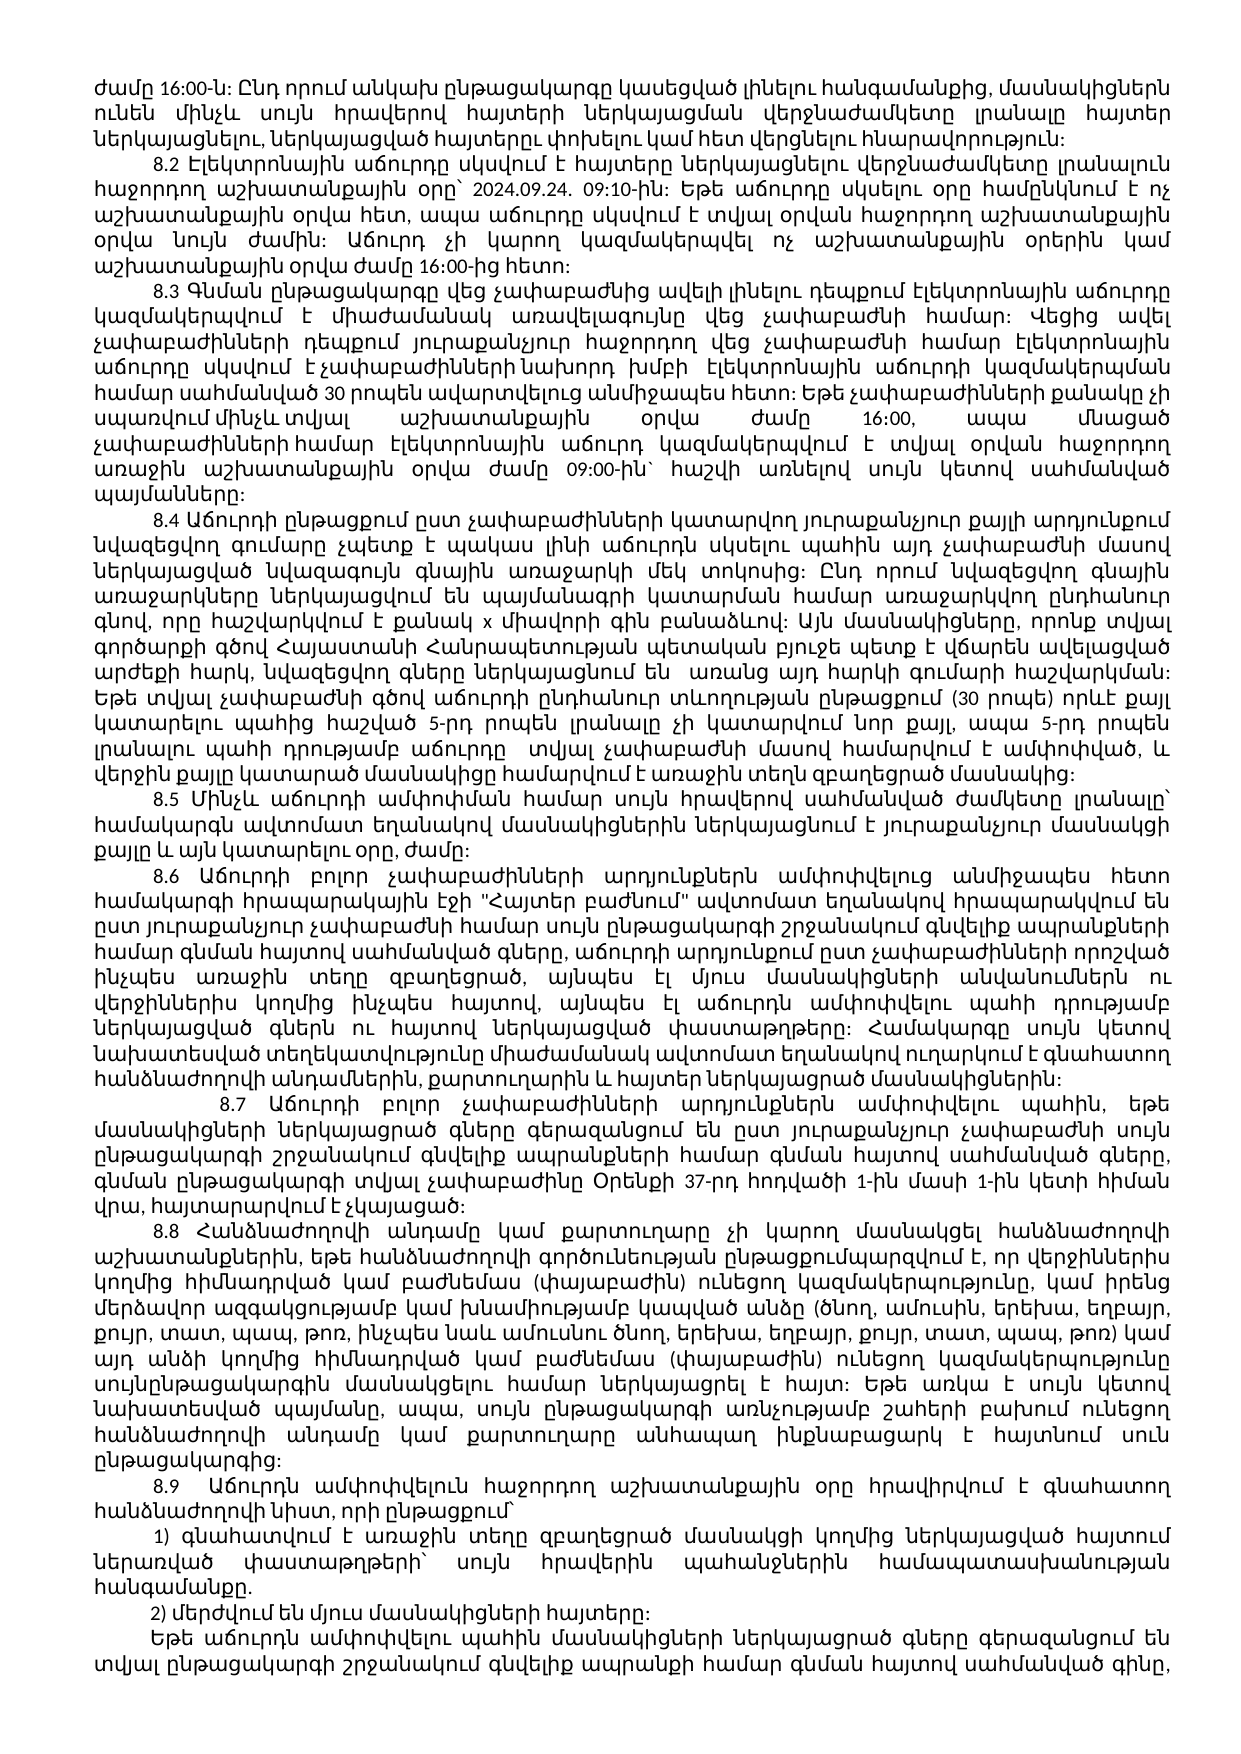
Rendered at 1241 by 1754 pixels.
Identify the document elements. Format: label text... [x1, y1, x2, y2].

text 8.4 Աճուրդի ընթացքում ըստ չափաբաժինների կատարվող յուրաքանչյուր քայլի արդյունքում նվազեցվող գումարը չպետք է պակաս լինի աճուրդն սկսելու պահին այդ չափաբաժնի մասով ներկայացված նվազագույն գնային առաջարկի մեկ տոկոսից: Ընդ որում նվազեցվող գնային առաջարկները ներկայացվում են պայմանագրի կատարման համար առաջարկվող ընդհանուր գնով, որը հաշվարկվում է քանակ x միավորի գին բանաձևով: Այն մասնակիցները, որոնք տվյալ գործարքի գծով Հայաստանի Հանրապետության պետական բյուջե պետք է վճարեն ավելացված արժեքի հարկ, նվազեցվող գները ներկայացնում են առանց այդ հարկի գումարի հաշվարկման: Եթե տվյալ չափաբաժնի գծով աճուրդի ընդհանուր տևողության ընթացքում (30 րոպե) որևէ քայլ կատարելու պահից հաշված 5-րդ րոպեն լրանալը չի կատարվում նոր քայլ, ապա 5-րդ րոպեն լրանալու պահի դրությամբ աճուրդը տվյալ չափաբաժնի մասով համարվում է ամփոփված, և վերջին քայլը կատարած մասնակիցը համարվում է առաջին տեղն զբաղեցրած մասնակից: [94, 507, 1171, 787]
text 8.8 Հանձնաժողովի անդամը կամ քարտուղարը չի կարող մասնակցել հանձնաժողովի աշխատանքներին, եթե հանձնաժողովի գործունեության ընթացքումպարզվում է, որ վերջիններիս կողմից հիմնադրված կամ բաժնեմաս (փայաբաժին) ունեցող կազմակերպությունը, կամ իրենց մերձավոր ազգակցությամբ կամ խնամիությամբ կապված անձը (ծնող, ամուսին, երեխա, եղբայր, քույր, տատ, պապ, թոռ, ինչպես նաև ամուսնու ծնող, երեխա, եղբայր, քույր, տատ, պապ, թոռ) կամ այդ անձի կողմից հիմնադրված կամ բաժնեմաս (փայաբաժին) ունեցող կազմակերպությունը սույնընթացակարգին մասնակցելու համար ներկայացրել է հայտ: Եթե առկա է սույն կետով նախատեսված պայմանը, ապա, սույն ընթացակարգի առնչությամբ շահերի բախում ունեցող հանձնաժողովի անդամը կամ քարտուղարը անհապաղ ինքնաբացարկ է հայտնում սուն ընթացակարգից: [94, 1219, 1171, 1473]
text 8.9 Աճուրդն ամփոփվելուն հաջորդող աշխատանքային օրը հրավիրվում է գնահատող հանձնաժողովի նիստ, որի ընթացքում՝ [94, 1473, 1171, 1524]
text 8.3 Գնման ընթացակարգը վեց չափաբաժնից ավելի լինելու դեպքում էլեկտրոնային աճուրդը կազմակերպվում է միաժամանակ առավելագույնը վեց չափաբաժնի համար: Վեցից ավել չափաբաժինների դեպքում յուրաքանչյուր հաջորդող վեց չափաբաժնի համար էլեկտրոնային աճուրդը սկսվում է չափաբաժինների նախորդ խմբի էլեկտրոնային աճուրդի կազմակերպման համար սահմանված 30 րոպեն ավարտվելուց անմիջապես հետո: Եթե չափաբաժինների քանակը չի սպառվում մինչև տվյալ աշխատանքային օրվա ժամը 16։00, ապա մնացած չափաբաժինների համար էլեկտրոնային աճուրդ կազմակերպվում է տվյալ օրվան հաջորդող առաջին աշխատանքային օրվա ժամը 09:00-ին` հաշվի առնելով սույն կետով սահմանված պայմանները: [94, 278, 1171, 507]
text 1) գնահատվում է առաջին տեղը զբաղեցրած մասնակցի կողմից ներկայացված հայտում ներառված փաստաթղթերի՝ սույն հրավերին պահանջներին համապատասխանության հանգամանքը. [94, 1524, 1171, 1600]
text 2) մերժվում են մյուս մասնակիցների հայտերը: [94, 1600, 1171, 1625]
text 8.5 Մինչև աճուրդի ամփոփման համար սույն հրավերով սահմանված ժամկետը լրանալը՝ համակարգն ավտոմատ եղանակով մասնակիցներին ներկայացնում է յուրաքանչյուր մասնակցի քայլը և այն կատարելու օրը, ժամը: [94, 787, 1171, 863]
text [94, 1625, 1171, 1676]
text 8.2 Էլեկտրոնային աճուրդը սկսվում է հայտերը ներկայացնելու վերջնաժամկետը լրանալուն հաջորդող աշխատանքային օրը՝ 2024.09.24. 09:10 -ին: Եթե աճուրդը սկսելու օրը համընկնում է ոչ աշխատանքային օրվա հետ, ապա աճուրդը սկսվում է տվյալ օրվան հաջորդող աշխատանքային օրվա նույն ժամին: Աճուրդ չի կարող կազմակերպվել ոչ աշխատանքային օրերին կամ աշխատանքային օրվա ժամը 16։00-ից հետո: [94, 151, 1171, 278]
text 8.6 Աճուրդի բոլոր չափաբաժինների արդյունքներն ամփոփվելուց անմիջապես հետո համակարգի հրապարակային էջի "Հայտեր բաժնում" ավտոմատ եղանակով հրապարակվում են ըստ յուրաքանչյուր չափաբաժնի համար սույն ընթացակարգի շրջանակում գնվելիք ապրանքների համար գնման հայտով սահմանված գները, աճուրդի արդյունքում ըստ չափաբաժինների որոշված ինչպես առաջին տեղը զբաղեցրած, այնպես էլ մյուս մասնակիցների անվանումներն ու վերջիններիս կողմից ինչպես հայտով, այնպես էլ աճուրդն ամփոփվելու պահի դրությամբ ներկայացված գներն ու հայտով ներկայացված փաստաթղթերը: Համակարգը սույն կետով նախատեսված տեղեկատվությունը միաժամանակ ավտոմատ եղանակով ուղարկում է գնահատող հանձնաժողովի անդամներին, քարտուղարին և հայտեր ներկայացրած մասնակիցներին: [94, 863, 1171, 1092]
text 8.7 Աճուրդի բոլոր չափաբաժինների արդյունքներն ամփոփվելու պահին, եթե մասնակիցների ներկայացրած գները գերազանցում են ըստ յուրաքանչյուր չափաբաժնի սույն ընթացակարգի շրջանակում գնվելիք ապրանքների համար գնման հայտով սահմանված գները, գնման ընթացակարգի տվյալ չափաբաժինը Օրենքի 37-րդ հոդվածի 1-ին մասի 1-ին կետի հիման վրա, հայտարարվում է չկայացած: [94, 1092, 1171, 1219]
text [94, 75, 1171, 151]
